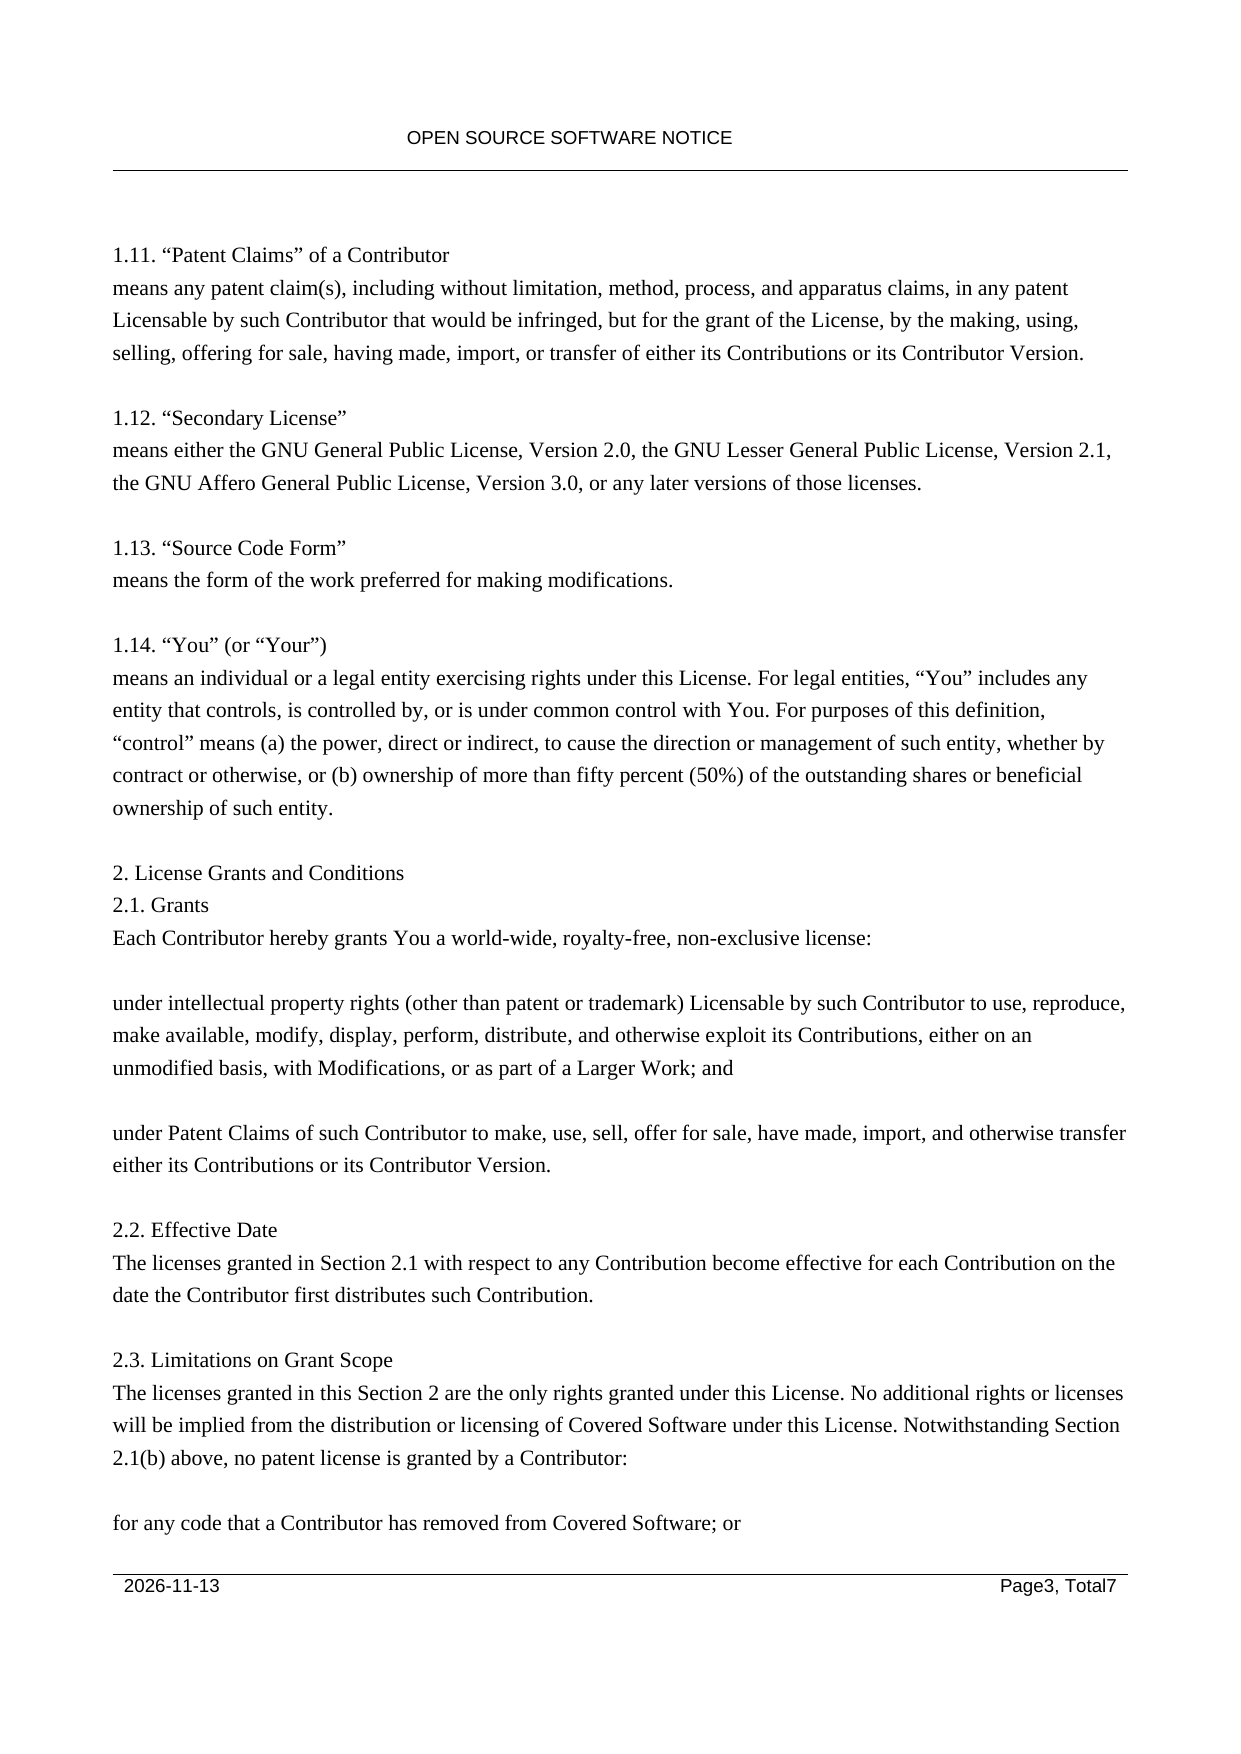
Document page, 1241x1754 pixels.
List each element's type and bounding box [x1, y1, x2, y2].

text [112, 206, 1128, 1539]
